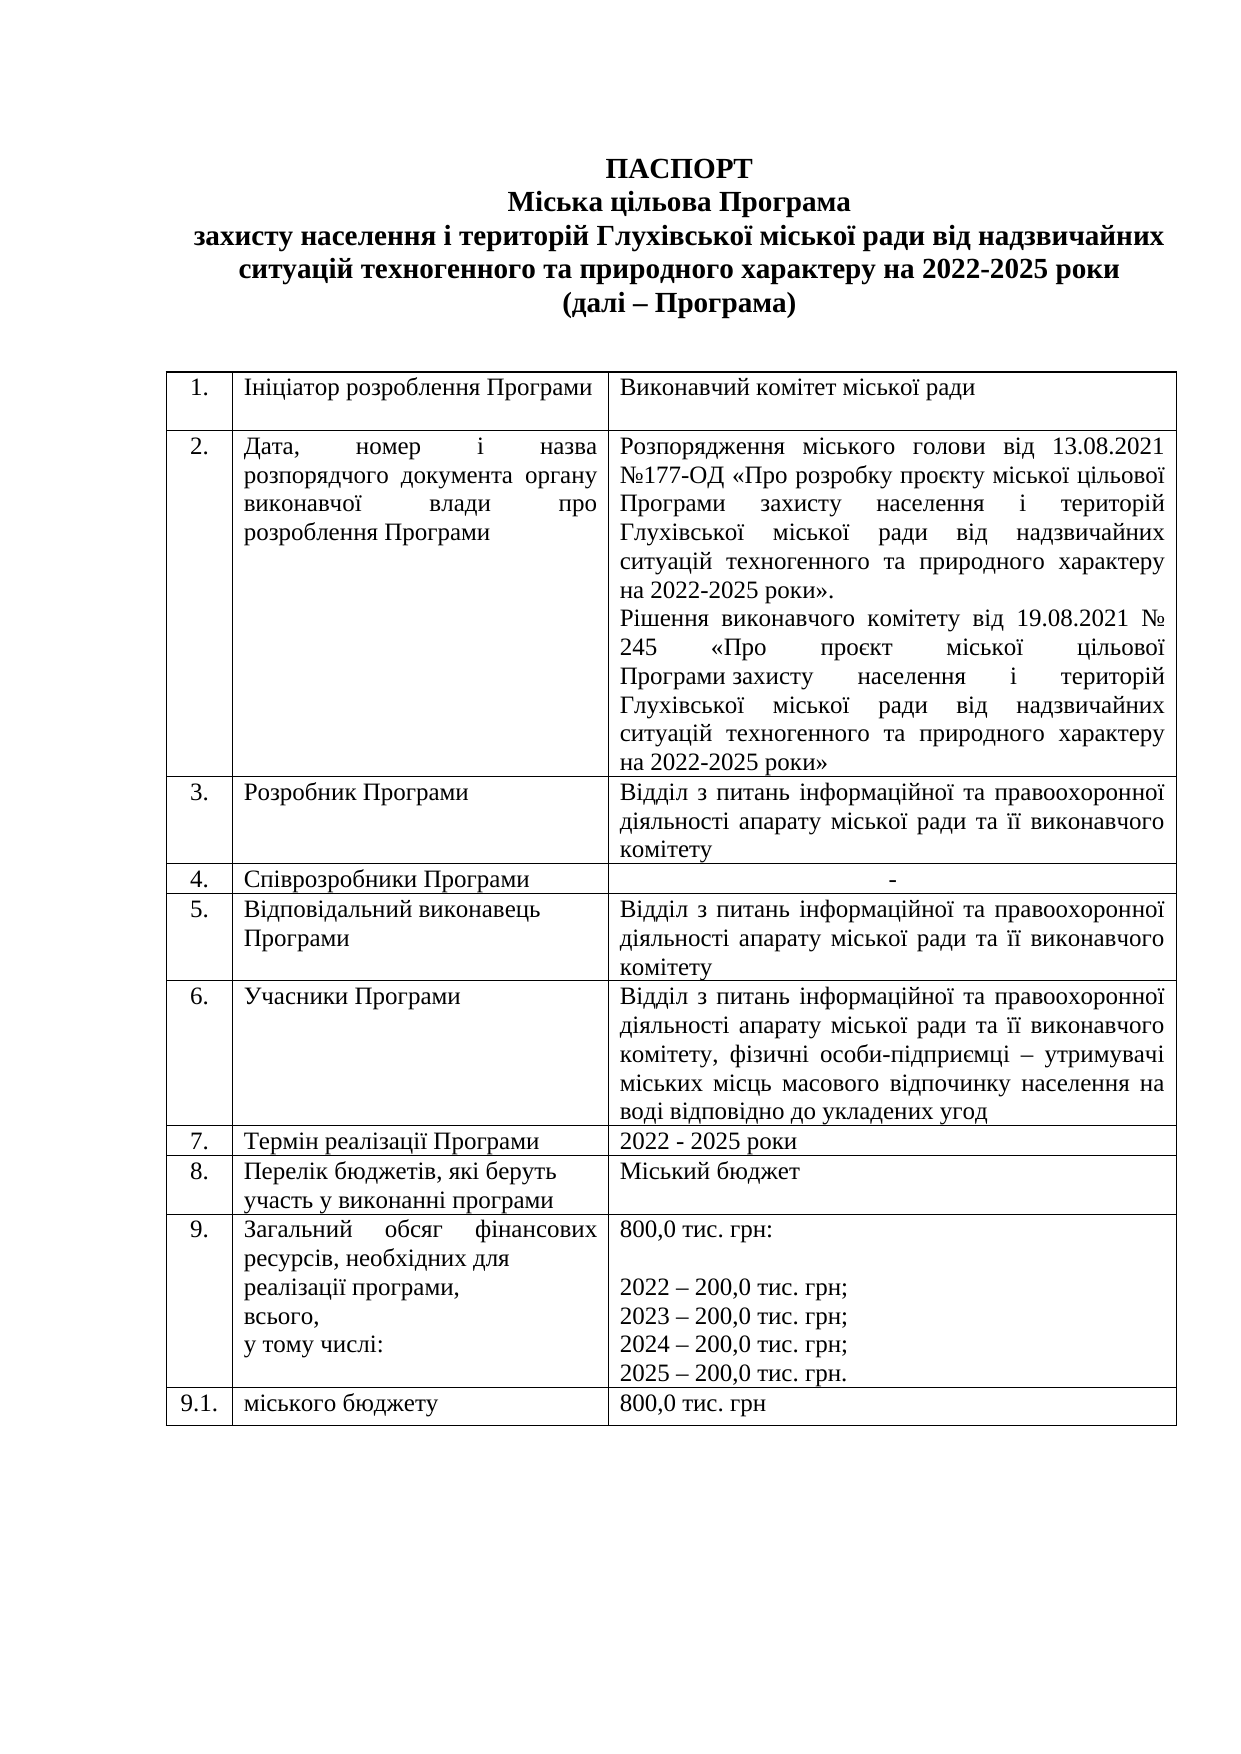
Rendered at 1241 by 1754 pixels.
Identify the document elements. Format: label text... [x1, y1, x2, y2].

table_cell 6. [167, 981, 232, 1125]
table_cell 2. [167, 431, 232, 776]
table_cell 9.1. [167, 1388, 232, 1425]
table_cell Відділ з питань інформаційної та правоохоронної діяльності апарату міської ради та її виконавчого комітету [609, 894, 1176, 980]
table_header Виконавчий комітет міської ради [609, 373, 1176, 430]
table_cell Розробник Програми [233, 777, 608, 863]
table_cell 800,0 тис. грн [609, 1388, 1176, 1425]
table_cell - [609, 864, 1176, 893]
table_cell 9. [167, 1215, 232, 1387]
text захисту населення і територій Глухівської міської ради від надзвичайних ситуацій техногенного та природного характеру на 2022-2025 роки (далі – Програма) [177, 218, 1181, 319]
table_cell міського бюджету [233, 1388, 608, 1425]
table_cell Відділ з питань інформаційної та правоохоронної діяльності апарату міської ради та її виконавчого комітету [609, 777, 1176, 863]
text ПАСПОРТ [177, 151, 1181, 184]
table_cell Термін реалізації Програми [233, 1126, 608, 1155]
table_cell 3. [167, 777, 232, 863]
table_cell 4. [167, 864, 232, 893]
table_cell 8. [167, 1156, 232, 1213]
table_cell Міський бюджет [609, 1156, 1176, 1213]
text Міська цільова Програма [177, 184, 1181, 218]
table_cell Співрозробники Програми [233, 864, 608, 893]
table_cell Перелік бюджетів, які беруть участь у виконанні програми [233, 1156, 608, 1213]
table_cell 5. [167, 894, 232, 980]
table_cell Розпорядження міського голови від 13.08.2021 №177-ОД «Про розробку проєкту міської цільової Програми захисту населення і територій Глухівської міської ради від надзвичайних ситуацій техногенного та природного характеру на 2022-2025 роки». Рішення виконавчого комітету від 19.08.2021 № 245 «Про проєкт міської цільової Програми захисту населення і територій Глухівської міської ради від надзвичайних ситуацій техногенного та природного характеру на 2022-2025 роки» [609, 431, 1176, 776]
table_cell 7. [167, 1126, 232, 1155]
table_cell Загальний обсяг фінансових ресурсів, необхідних для реалізації програми, всього, у тому числі: [233, 1215, 608, 1387]
table_cell Дата, номер і назва розпорядчого документа органу виконавчої влади про розроблення Програми [233, 431, 608, 776]
table_header 1. [167, 373, 232, 430]
table_cell Учасники Програми [233, 981, 608, 1125]
table_header Ініціатор розроблення Програми [233, 373, 608, 430]
table_cell Відповідальний виконавець Програми [233, 894, 608, 980]
table_cell Відділ з питань інформаційної та правоохоронної діяльності апарату міської ради та її виконавчого комітету, фізичні особи-підприємці – утримувачі міських місць масового відпочинку населення на воді відповідно до укладених угод [609, 981, 1176, 1125]
table_cell 2022 - 2025 роки [609, 1126, 1176, 1155]
table_cell 800,0 тис. грн: 2022 – 200,0 тис. грн; 2023 – 200,0 тис. грн; 2024 – 200,0 тис. грн; 2025 – 200,0 тис. грн. [609, 1215, 1176, 1387]
